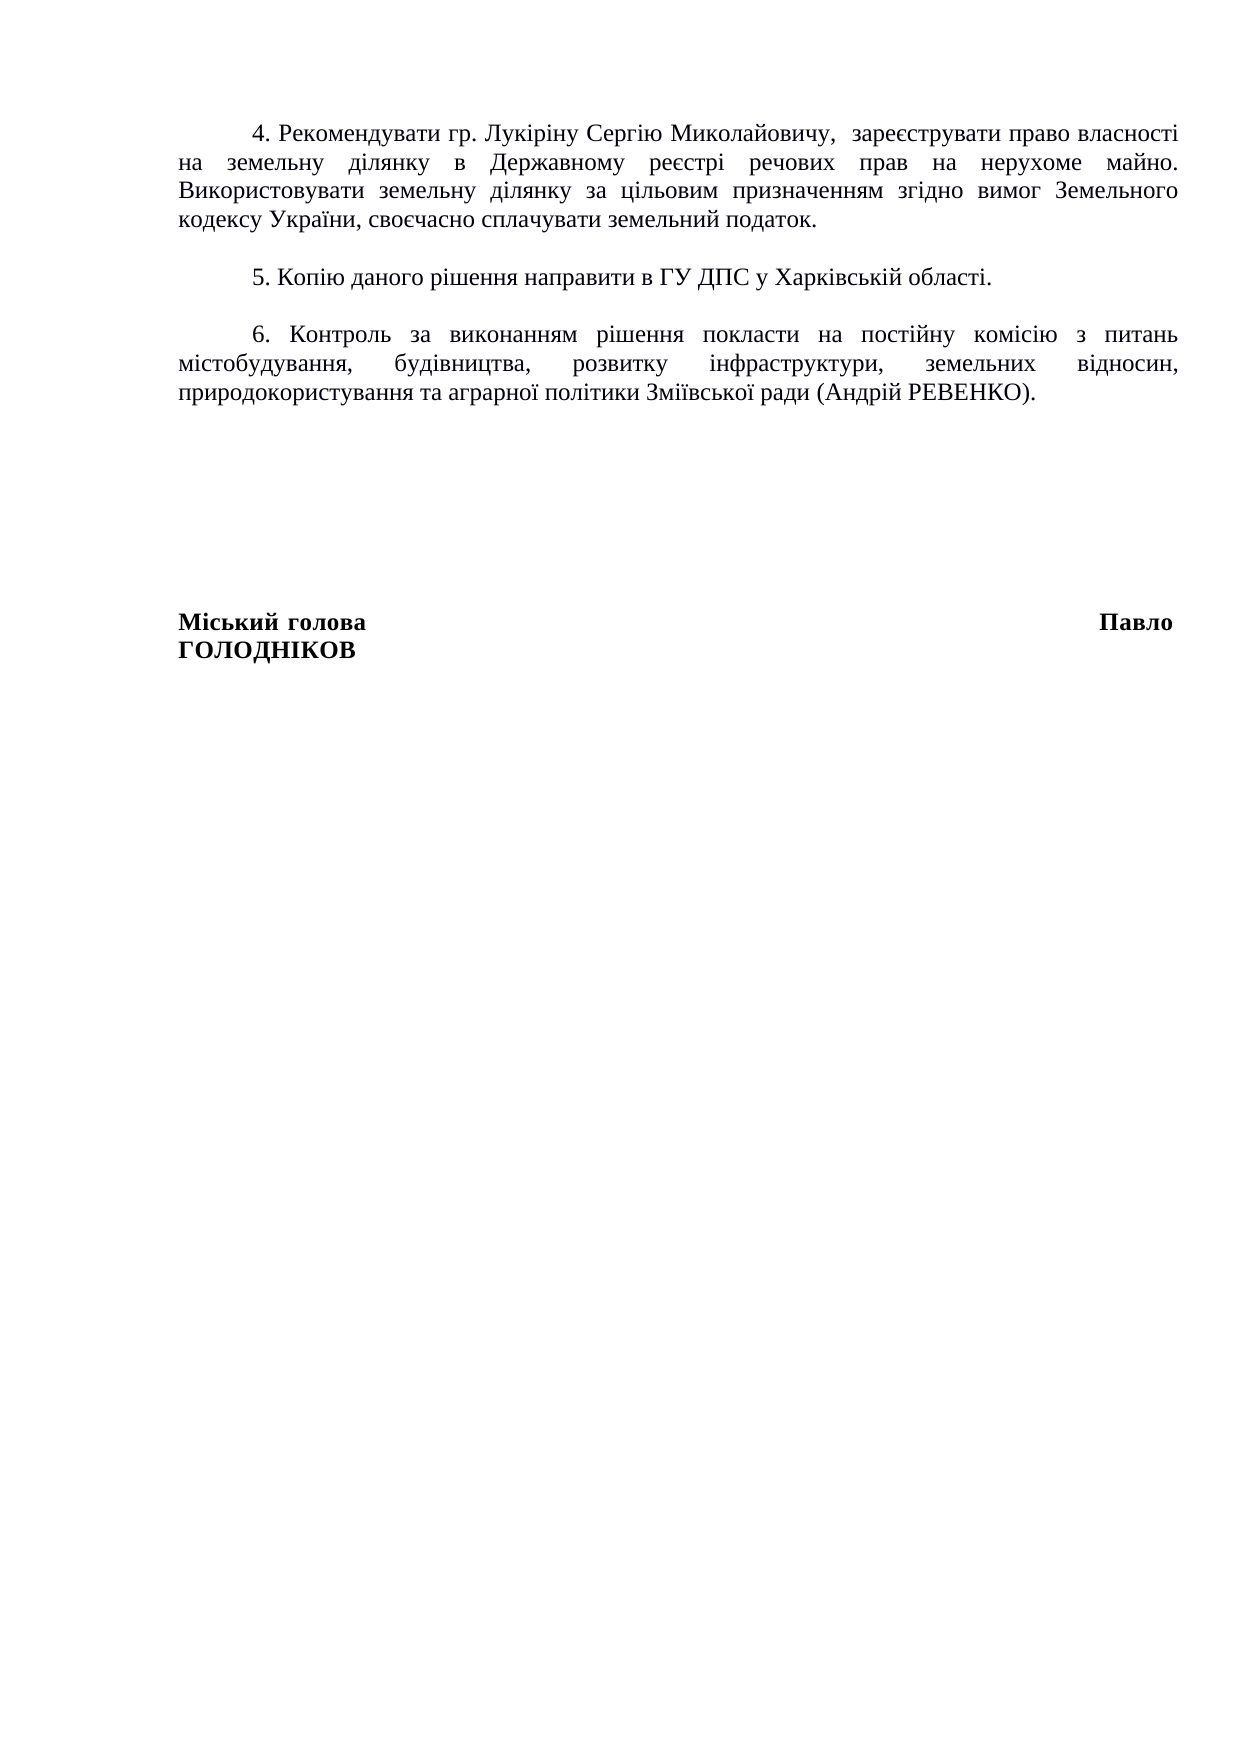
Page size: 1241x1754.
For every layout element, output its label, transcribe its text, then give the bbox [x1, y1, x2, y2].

text Міський голова Павло ГОЛОДНІКОВ [178, 607, 1180, 664]
text 5. Копію даного рішення направити в ГУ ДПС у Харківській області. [178, 262, 1180, 291]
text 6. Контроль за виконанням рішення покласти на постійну комісію з питань містобудування, будівництва, розвитку інфраструктури, земельних відносин, природокористування та аграрної політики Зміївської ради (Андрій РЕВЕНКО). [178, 319, 1180, 406]
text 4. Рекомендувати гр. Лукіріну Сергію Миколайовичу, зареєструвати право власності на земельну ділянку в Державному реєстрі речових прав на нерухоме майно. Використовувати земельну ділянку за цільовим призначенням згідно вимог Земельного кодексу України, своєчасно сплачувати земельний податок. [178, 118, 1180, 233]
